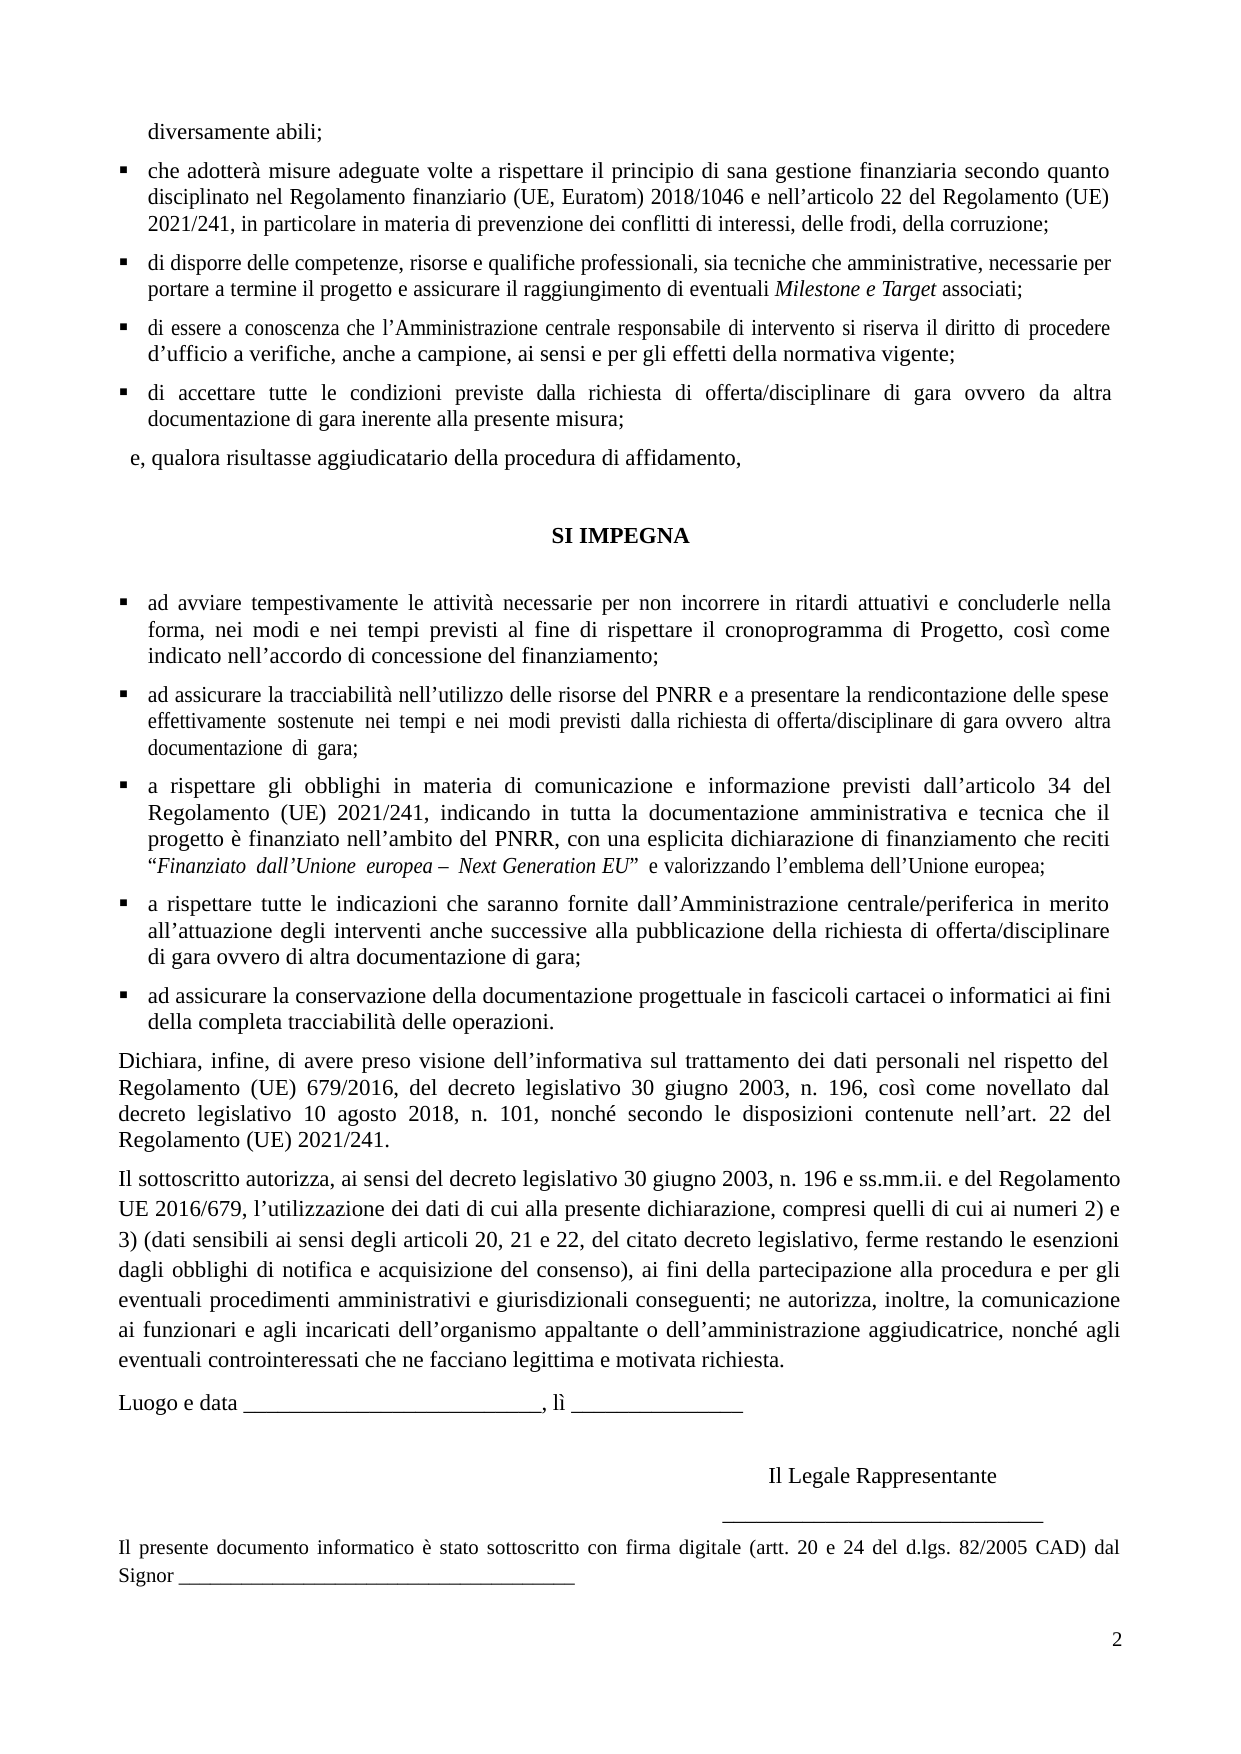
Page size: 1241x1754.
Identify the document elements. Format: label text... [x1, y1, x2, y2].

text Luogo e data __________________________, lì _______________ [118, 1389, 1122, 1416]
list ad assicurare la tracciabilità nell’utilizzo delle risorse del PNRR e a presentare la rendicontazione delle spese effettivamente sostenute nei tempi e nei modi previsti dalla richiesta di offerta/disciplinare di gara ovvero altra documentazione di gara; [118, 681, 1111, 760]
list di essere a conoscenza che l’Amministrazione centrale responsabile di intervento si riserva il diritto di procedere d’ufficio a verifiche, anche a campione, ai sensi e per gli effetti della normativa vigente; [118, 314, 1111, 366]
text SI IMPEGNA [119, 522, 1122, 548]
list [118, 118, 1111, 144]
list di accettare tutte le condizioni previste dalla richiesta di offerta/disciplinare di gara ovvero da altra documentazione di gara inerente alla presente misura; [118, 379, 1111, 432]
text Il presente documento informatico è stato sottoscritto con firma digitale (artt. 20 e 24 del d.lgs. 82/2005 CAD) dal Signor ______________________________________ [118, 1535, 1122, 1587]
list ad avviare tempestivamente le attività necessarie per non incorrere in ritardi attuativi e concluderle nella forma, nei modi e nei tempi previsti al fine di rispettare il cronoprogramma di Progetto, così come indicato nell’accordo di concessione del finanziamento; [118, 589, 1111, 668]
text Dichiara, infine, di avere preso visione dell’informativa sul trattamento dei dati personali nel rispetto del Regolamento (UE) 679/2016, del decreto legislativo 30 giugno 2003, n. 196, così come novellato dal decreto legislativo 10 agosto 2018, n. 101, nonché secondo le disposizioni contenute nell’art. 22 del Regolamento (UE) 2021/241. [118, 1047, 1112, 1153]
text ____________________________ [568, 1498, 1122, 1525]
list a rispettare gli obblighi in materia di comunicazione e informazione previsti dall’articolo 34 del Regolamento (UE) 2021/241, indicando in tutta la documentazione amministrativa e tecnica che il progetto è finanziato nell’ambito del PNRR, con una esplicita dichiarazione di finanziamento che reciti “Finanziato dall’Unione europea – Next Generation EU” e valorizzando l’emblema dell’Unione europea; [118, 773, 1111, 878]
list di disporre delle competenze, risorse e qualifiche professionali, sia tecniche che amministrative, necessarie per portare a termine il progetto e assicurare il raggiungimento di eventuali Milestone e Target associati; [118, 248, 1111, 301]
text Il sottoscritto autorizza, ai sensi del decreto legislativo 30 giugno 2003, n. 196 e ss.mm.ii. e del Regolamento UE 2016/679, l’utilizzazione dei dati di cui alla presente dichiarazione, compresi quelli di cui ai numeri 2) e 3) (dati sensibili ai sensi degli articoli 20, 21 e 22, del citato decreto legislativo, ferme restando le esenzioni dagli obblighi di notifica e acquisizione del consenso), ai fini della partecipazione alla procedura e per gli eventuali procedimenti amministrativi e giurisdizionali conseguenti; ne autorizza, inoltre, la comunicazione ai funzionari e agli incaricati dell’organismo appaltante o dell’amministrazione aggiudicatrice, nonché agli eventuali controinteressati che ne facciano legittima e motivata richiesta. [118, 1165, 1122, 1373]
text Il Legale Rappresentante [568, 1462, 1122, 1488]
text e, qualora risultasse aggiudicatario della procedura di affidamento, [130, 444, 1122, 471]
list che adotterà misure adeguate volte a rispettare il principio di sana gestione finanziaria secondo quanto disciplinato nel Regolamento finanziario (UE, Euratom) 2018/1046 e nell’articolo 22 del Regolamento (UE) 2021/241, in particolare in materia di prevenzione dei conflitti di interessi, delle frodi, della corruzione; [118, 157, 1111, 236]
list a rispettare tutte le indicazioni che saranno fornite dall’Amministrazione centrale/periferica in merito all’attuazione degli interventi anche successive alla pubblicazione della richiesta di offerta/disciplinare di gara ovvero di altra documentazione di gara; [118, 891, 1111, 969]
list ad assicurare la conservazione della documentazione progettuale in fascicoli cartacei o informatici ai fini della completa tracciabilità delle operazioni. [118, 982, 1112, 1035]
